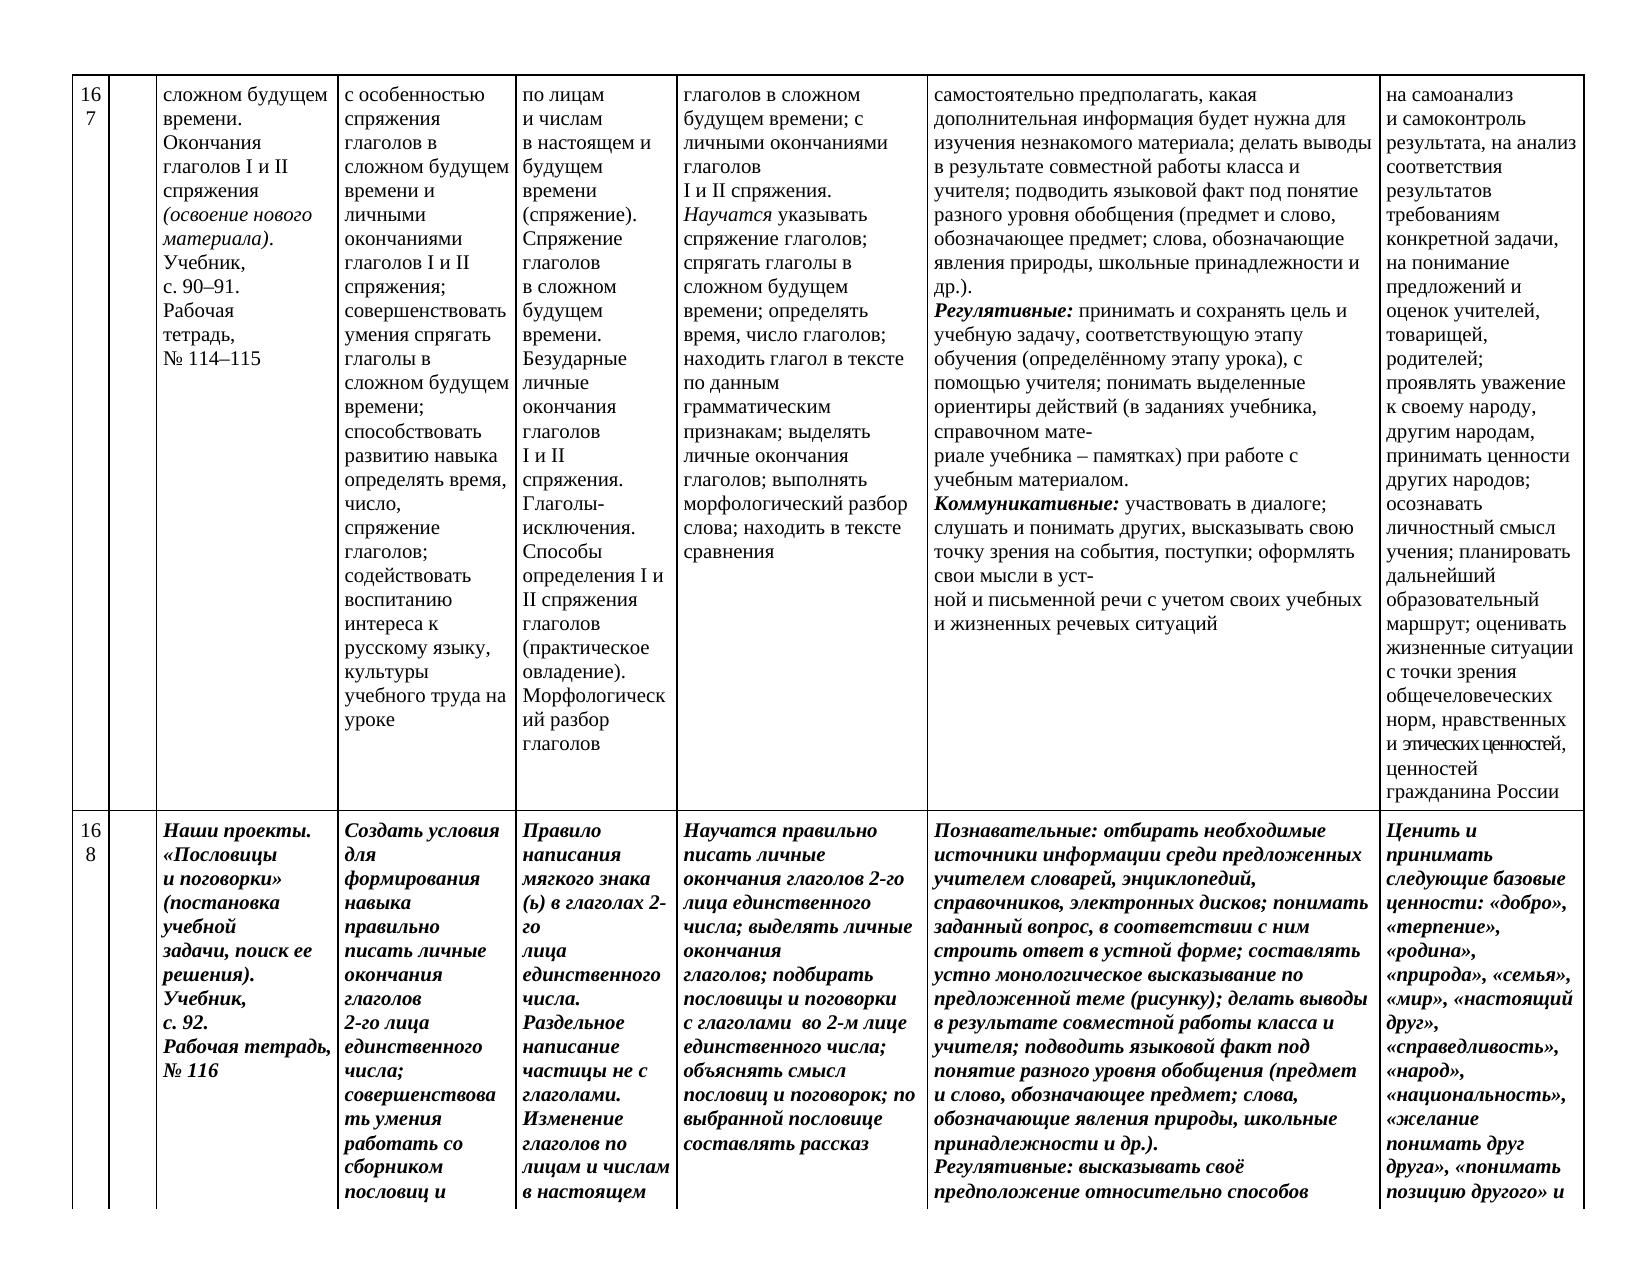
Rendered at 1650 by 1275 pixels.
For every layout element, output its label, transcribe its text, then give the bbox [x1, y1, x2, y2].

table_cell [110, 811, 156, 1209]
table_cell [517, 811, 676, 1209]
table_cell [339, 811, 515, 1209]
table_cell [110, 76, 156, 810]
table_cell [517, 76, 676, 810]
table_cell 166-167 [73, 76, 108, 810]
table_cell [1381, 811, 1583, 1209]
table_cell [928, 811, 1379, 1209]
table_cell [678, 76, 927, 810]
table_cell 168 [73, 811, 108, 1209]
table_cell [157, 76, 337, 810]
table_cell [339, 76, 515, 810]
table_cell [928, 76, 1379, 810]
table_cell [157, 811, 337, 1209]
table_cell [678, 811, 927, 1209]
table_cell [1381, 76, 1583, 810]
